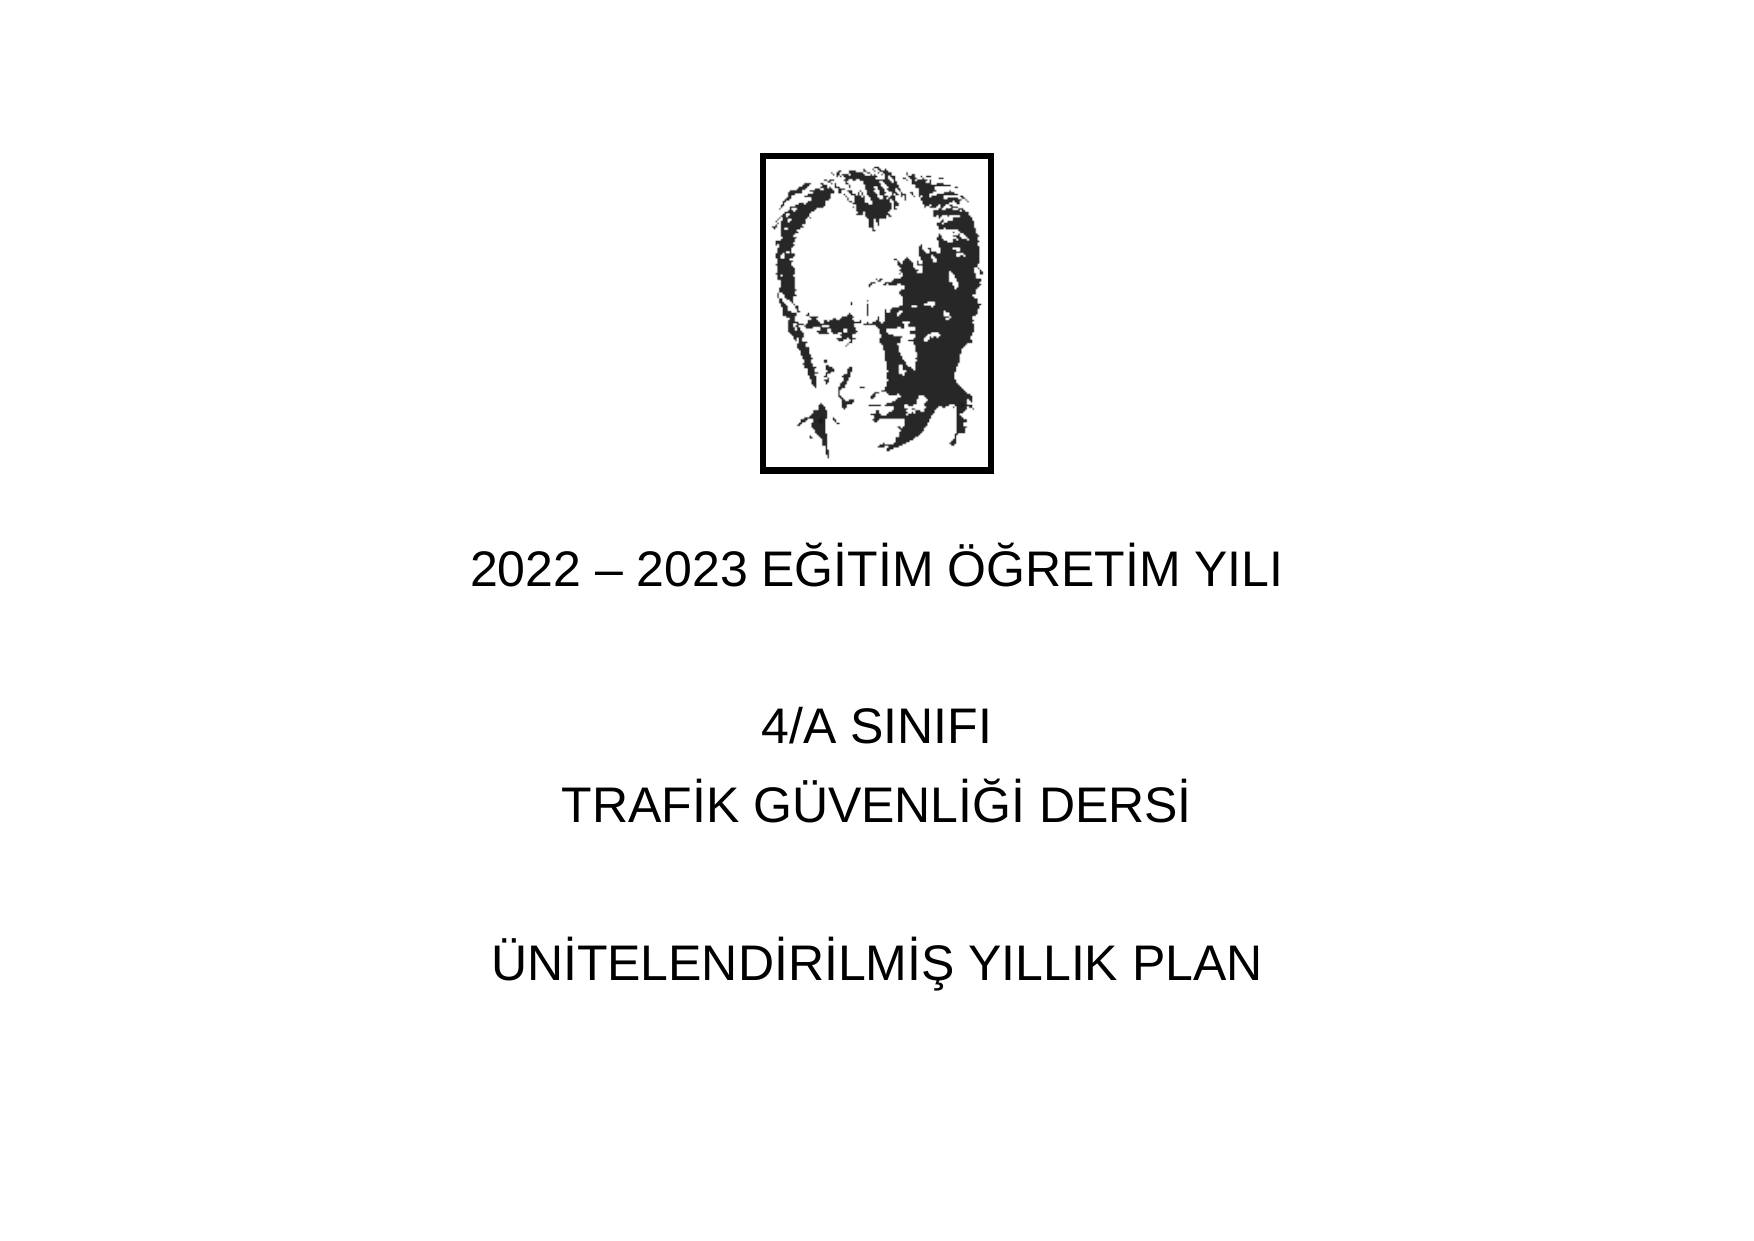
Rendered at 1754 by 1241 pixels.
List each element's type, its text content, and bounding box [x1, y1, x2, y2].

text 2022 – 2023 EĞİTİM ÖĞRETİM YILI [59, 539, 1695, 597]
picture [766, 159, 988, 467]
text 4/A SINIFI [59, 697, 1695, 754]
text ÜNİTELENDİRİLMİŞ YILLIK PLAN [59, 933, 1695, 991]
text TRAFİK GÜVENLİĞİ DERSİ [59, 776, 1695, 833]
